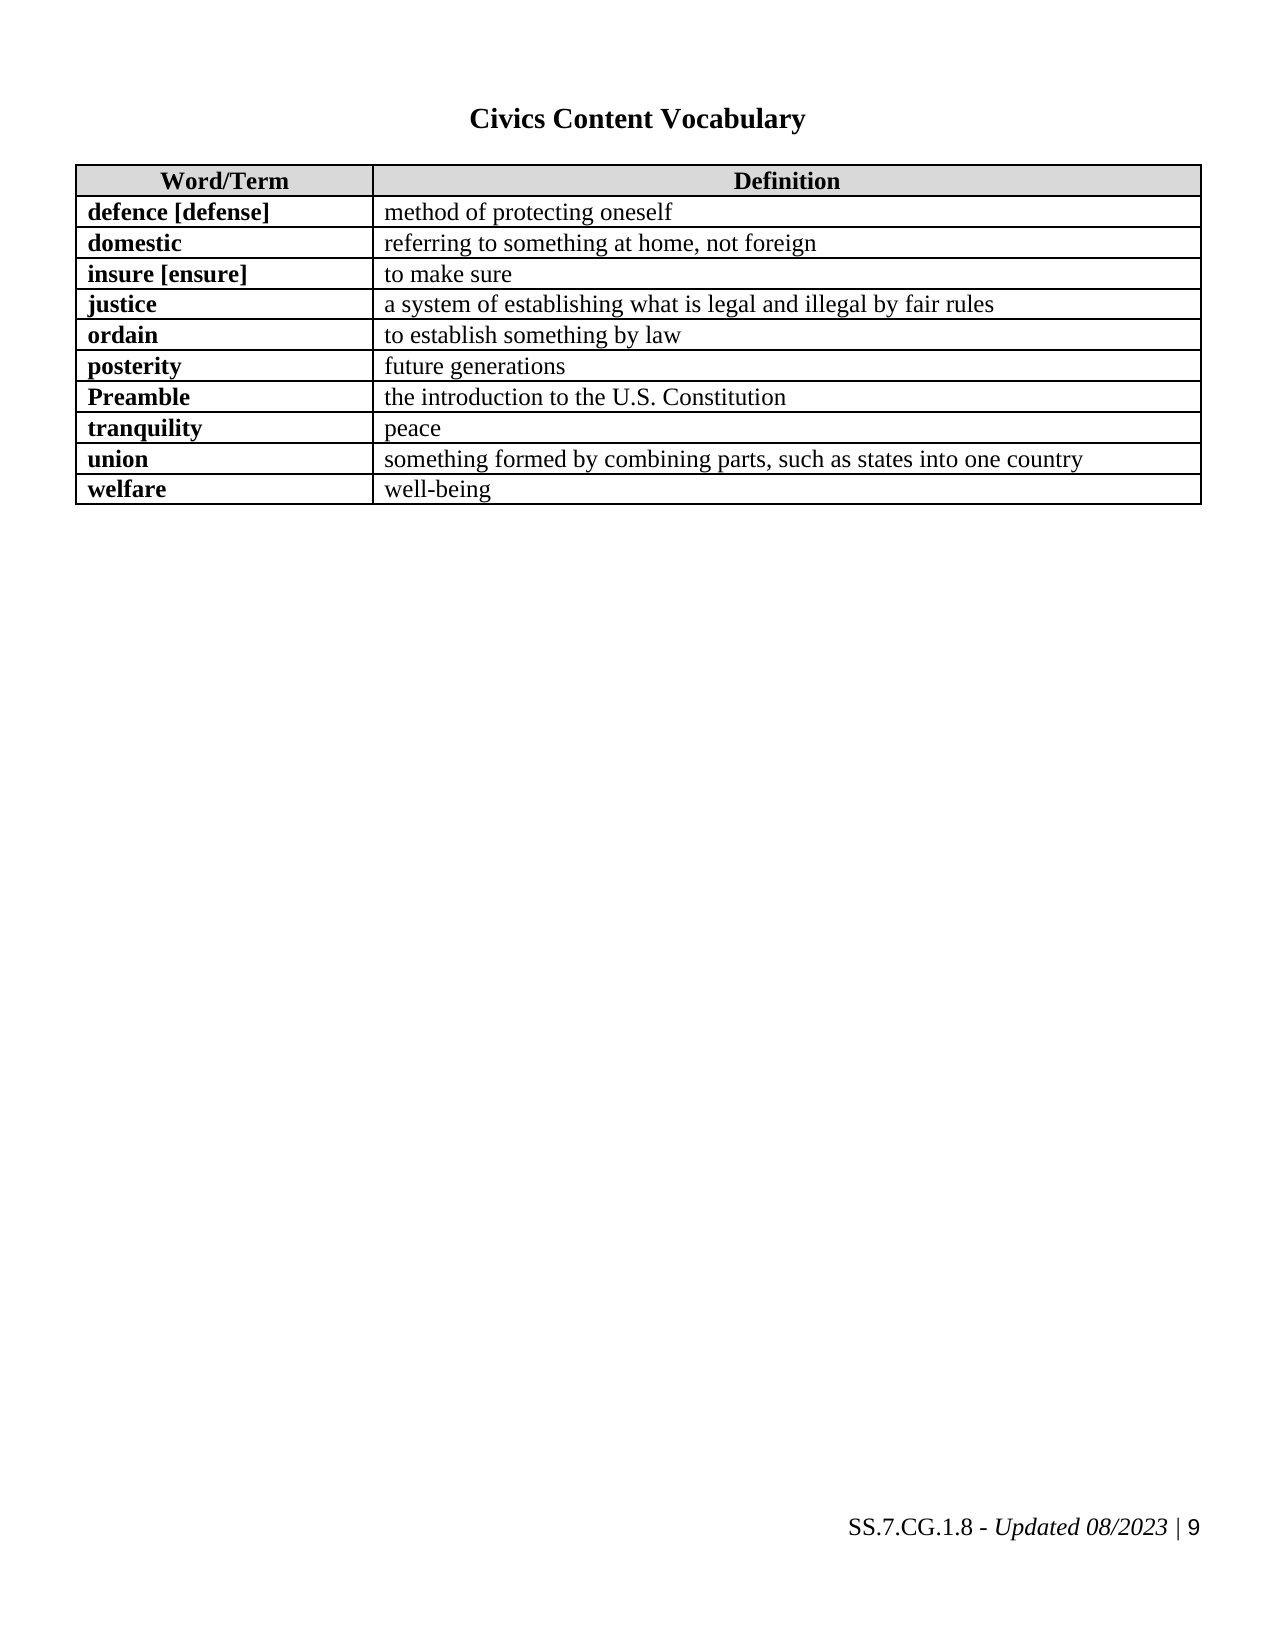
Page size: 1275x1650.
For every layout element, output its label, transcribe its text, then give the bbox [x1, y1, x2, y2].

table_cell to make sure [374, 259, 1200, 287]
table_cell the introduction to the U.S. Constitution [374, 382, 1200, 411]
table_cell posterity [77, 351, 372, 380]
table_cell domestic [77, 228, 372, 257]
table_cell justice [77, 290, 372, 318]
table_cell tranquility [77, 413, 372, 442]
table_cell well-being [374, 475, 1200, 503]
table_header Definition [374, 166, 1200, 195]
table_cell ordain [77, 320, 372, 349]
table_cell referring to something at home, not foreign [374, 228, 1200, 257]
table_cell method of protecting oneself [374, 197, 1200, 226]
table_cell future generations [374, 351, 1200, 380]
table_cell Preamble [77, 382, 372, 411]
table_cell something formed by combining parts, such as states into one country [374, 444, 1200, 472]
table_cell peace [374, 413, 1200, 442]
table_cell a system of establishing what is legal and illegal by fair rules [374, 290, 1200, 318]
table_cell defence [defense] [77, 197, 372, 226]
table_header Word/Term [77, 166, 372, 195]
table_cell to establish something by law [374, 320, 1200, 349]
table_cell insure [ensure] [77, 259, 372, 287]
table_cell welfare [77, 475, 372, 503]
table_cell union [77, 444, 372, 472]
subtitle Civics Content Vocabulary [75, 102, 1200, 135]
